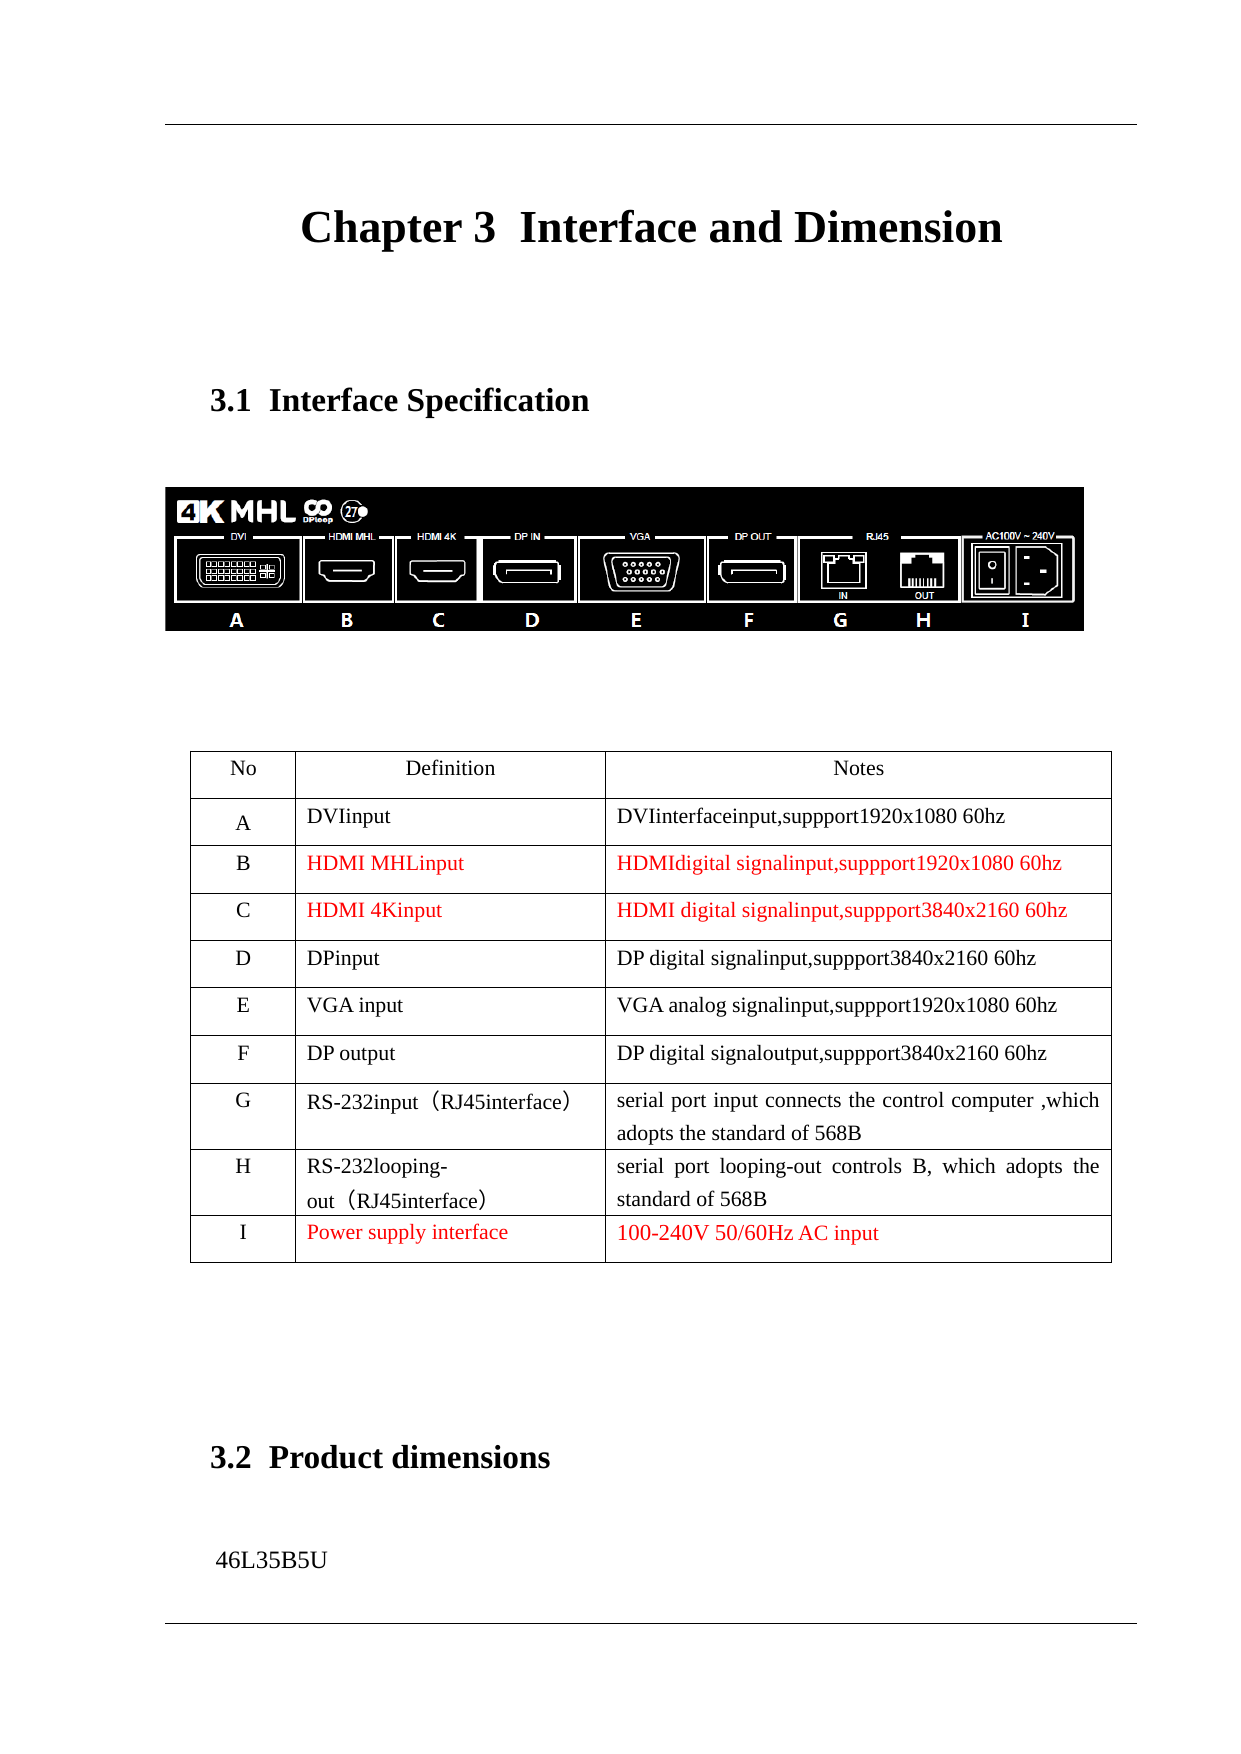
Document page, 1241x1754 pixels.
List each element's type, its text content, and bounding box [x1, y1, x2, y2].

table_cell I [191, 1216, 295, 1262]
table_header Notes [606, 752, 1111, 798]
subtitle Product dimensions [210, 1423, 1137, 1488]
table_cell E [191, 988, 295, 1035]
table_cell DP output [296, 1036, 605, 1083]
table_cell Power supply interface [296, 1216, 605, 1262]
subtitle Interface Specification [210, 367, 1137, 432]
table_cell HDMIdigital signalinput,suppport1920x1080 60hz [606, 846, 1111, 892]
table_cell A [191, 799, 295, 845]
table_cell serial port looping-out controls B, which adopts the standard of 568B [606, 1150, 1111, 1215]
subtitle Chapter 3 Interface and Dimension [165, 193, 1137, 258]
table_cell DP digital signaloutput,suppport3840x2160 60hz [606, 1036, 1111, 1083]
table_cell D [191, 941, 295, 987]
table_cell HDMI digital signalinput,suppport3840x2160 60hz [606, 894, 1111, 940]
table_cell VGA input [296, 988, 605, 1035]
table_cell HDMI 4Kinput [296, 894, 605, 940]
table_cell F [191, 1036, 295, 1083]
table_cell DVIinput [296, 799, 605, 845]
table_cell B [191, 846, 295, 892]
table_cell C [191, 894, 295, 940]
text 46L35B5U [165, 1543, 1137, 1576]
table_cell RS-232input（RJ45interface） [296, 1084, 605, 1149]
table_header No [191, 752, 295, 798]
picture [165, 487, 1084, 631]
table_cell VGA analog signalinput,suppport1920x1080 60hz [606, 988, 1111, 1035]
table_cell serial port input connects the control computer ,which adopts the standard of 568B [606, 1084, 1111, 1149]
table_cell G [191, 1084, 295, 1149]
table_cell DP digital signalinput,suppport3840x2160 60hz [606, 941, 1111, 987]
table_cell DVIinterfaceinput,suppport1920x1080 60hz [606, 799, 1111, 845]
table_cell DPinput [296, 941, 605, 987]
table_cell 100-240V 50/60Hz AC input [606, 1216, 1111, 1262]
table_cell RS-232looping-out（RJ45interface） [296, 1150, 605, 1215]
table_header Definition [296, 752, 605, 798]
table_cell HDMI MHLinput [296, 846, 605, 892]
table_cell H [191, 1150, 295, 1215]
